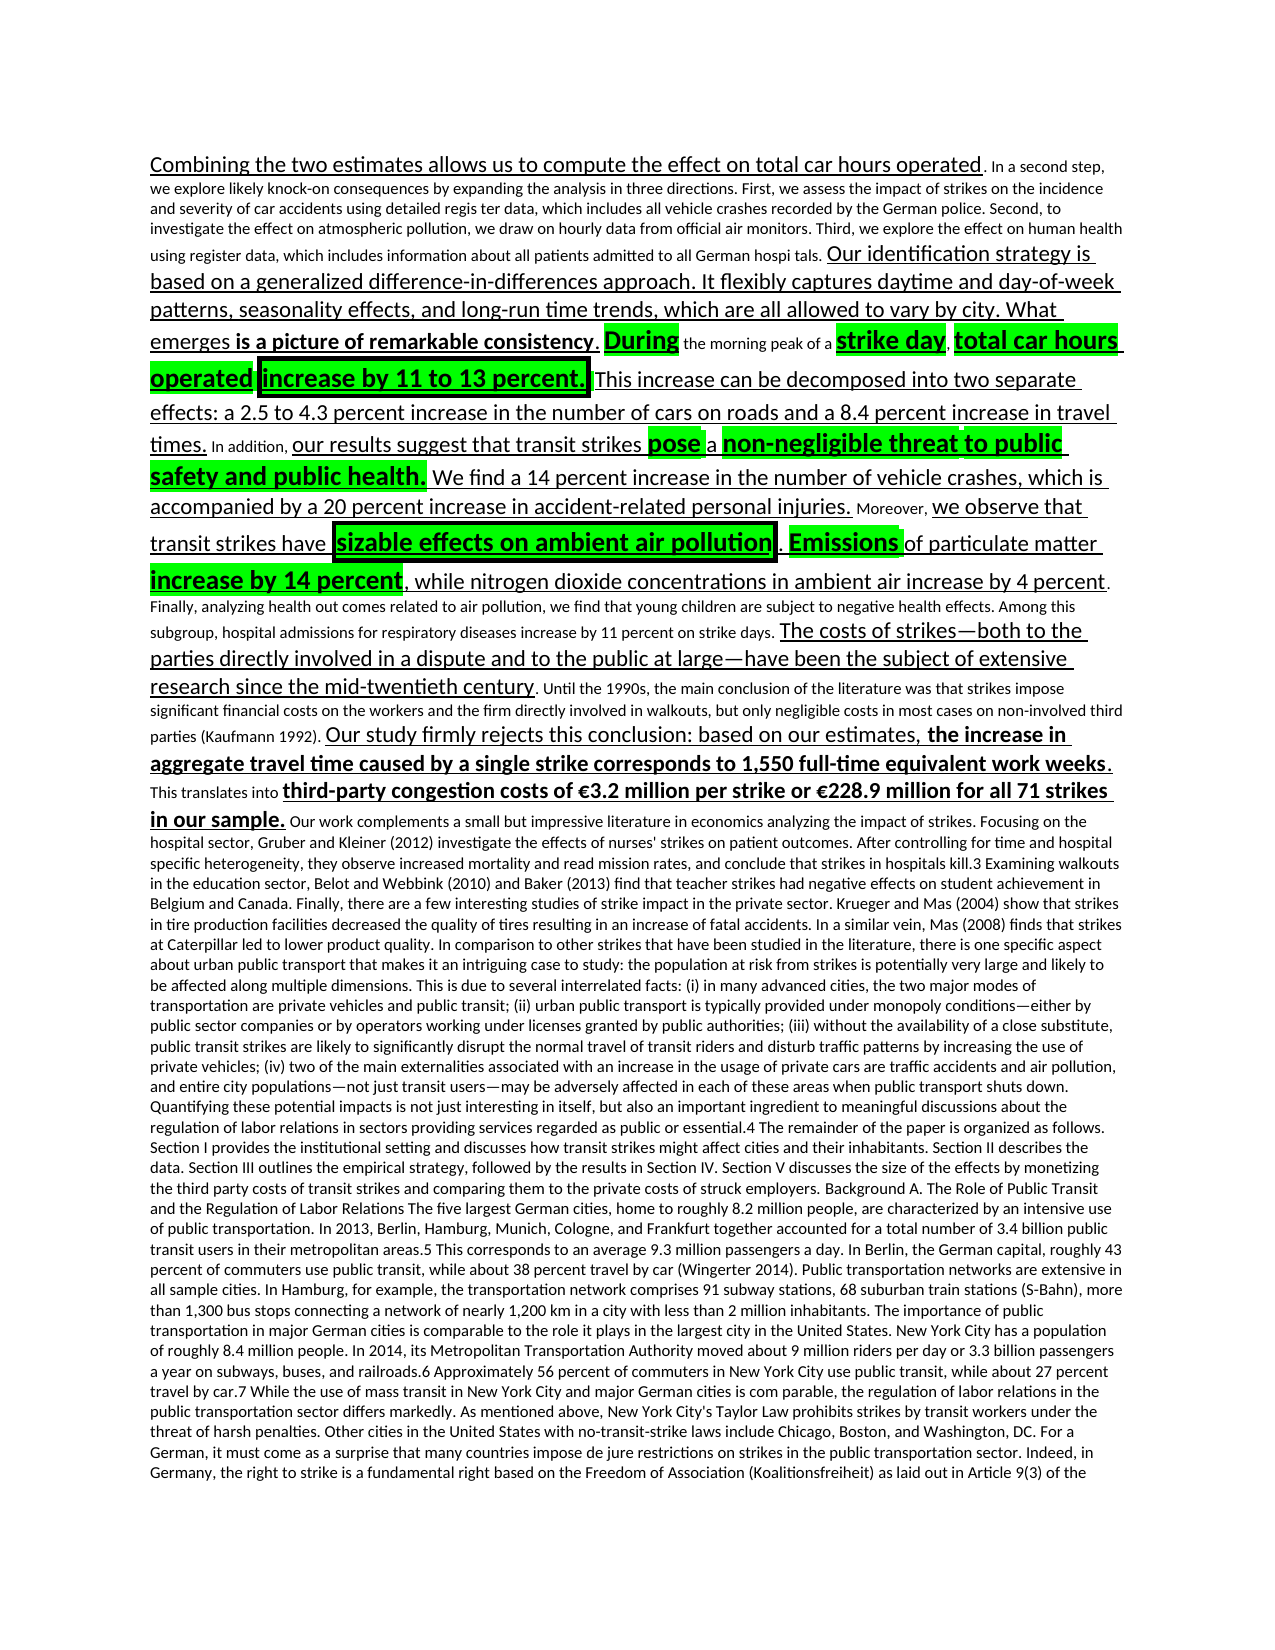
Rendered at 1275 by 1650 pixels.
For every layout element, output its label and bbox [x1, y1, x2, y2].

text [150, 150, 1125, 1483]
